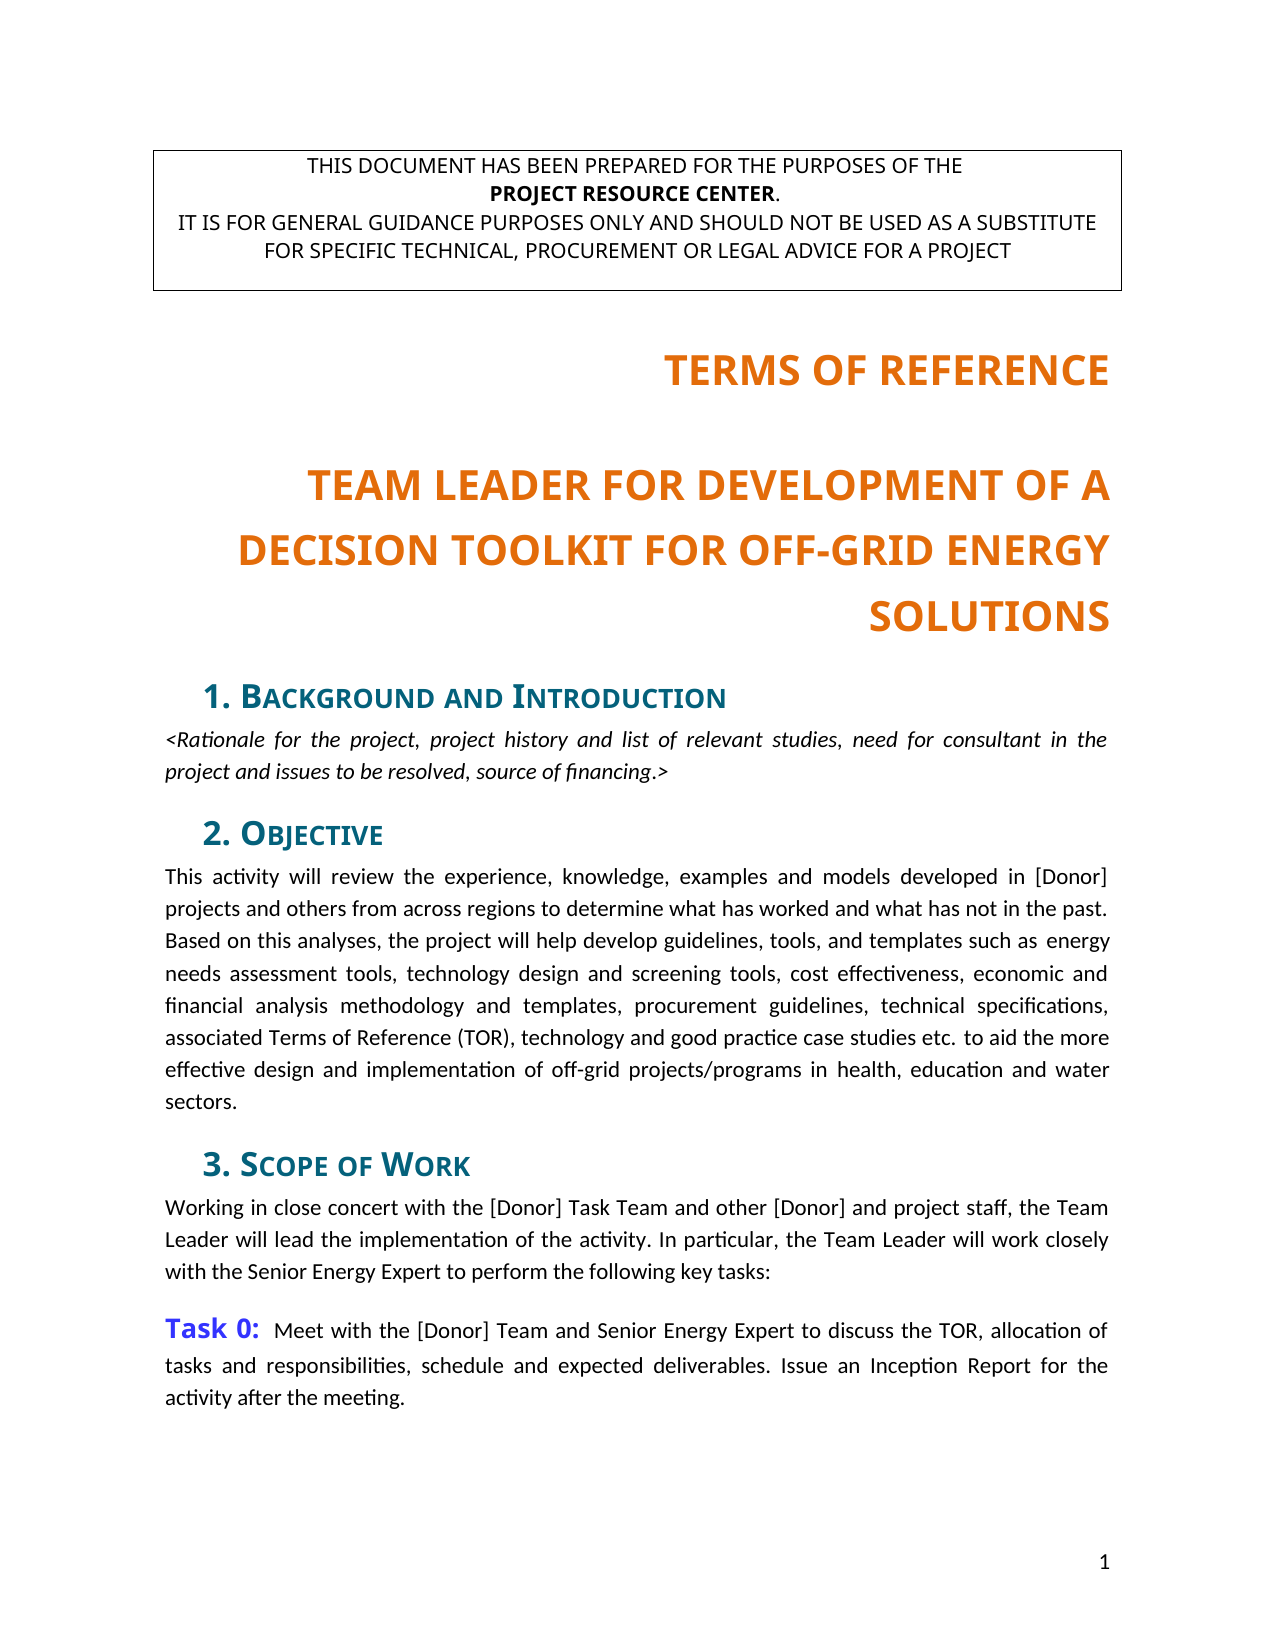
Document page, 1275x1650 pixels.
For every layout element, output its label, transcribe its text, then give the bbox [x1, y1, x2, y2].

text This activity will review the experience, knowledge, examples and models developed in [Donor] projects and others from across regions to determine what has worked and what has not in the past. Based on this analyses, the project will help develop guidelines, tools, and templates such as energy needs assessment tools, technology design and screening tools, cost effectiveness, economic and financial analysis methodology and templates, procurement guidelines, technical specifications, associated Terms of Reference (TOR), technology and good practice case studies etc. to aid the more effective design and implementation of off-grid projects/programs in health, education and water sectors. [165, 862, 1110, 1115]
text Task 0: Meet with the [Donor] Team and Senior Energy Expert to discuss the TOR, allocation of tasks and responsibilities, schedule and expected deliverables. Issue an Inception Report for the activity after the meeting. [165, 1310, 1110, 1411]
subtitle Background and Introduction [202, 672, 1110, 718]
subtitle Scope of Work [202, 1140, 1110, 1186]
subtitle Objective [202, 810, 1110, 855]
table_header THIS DOCUMENT HAS BEEN PREPARED FOR THE PURPOSES OF THE PROJECT RESOURCE CENTER. IT IS FOR GENERAL GUIDANCE PURPOSES ONLY AND SHOULD NOT BE USED AS A SUBSTITUTE FOR SPECIFIC TECHNICAL, PROCUREMENT OR LEGAL ADVICE FOR A PROJECT [154, 151, 1121, 290]
text <Rationale for the project, project history and list of relevant studies, need for consultant in the project and issues to be resolved, source of financing.> [165, 725, 1110, 785]
text Working in close concert with the [Donor] Task Team and other [Donor] and project staff, the Team Leader will lead the implementation of the activity. In particular, the Team Leader will work closely with the Senior Energy Expert to perform the following key tasks: [165, 1193, 1110, 1285]
subtitle Terms of Reference [165, 341, 1110, 398]
subtitle Team Leader for Development of a Decision toolkit for Off-grid Energy Solutions [165, 456, 1110, 643]
